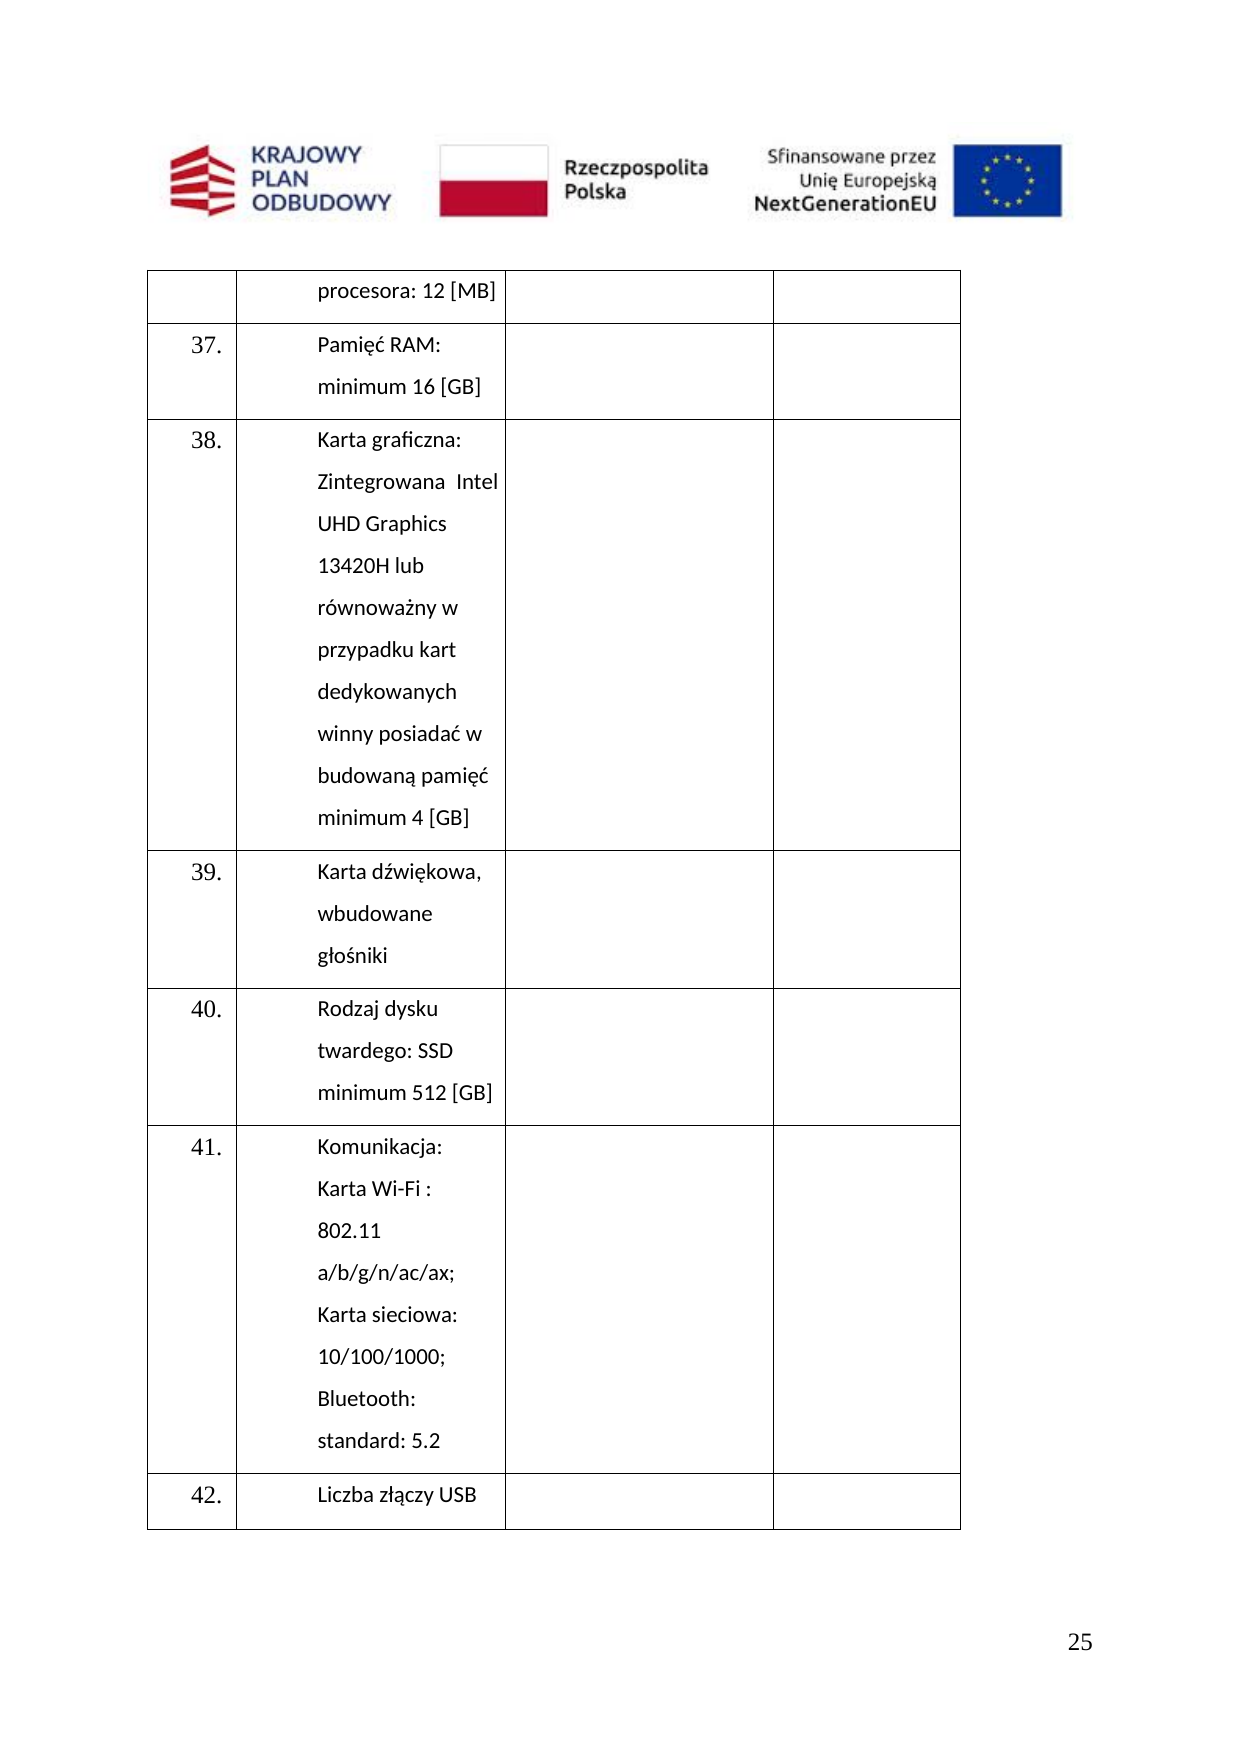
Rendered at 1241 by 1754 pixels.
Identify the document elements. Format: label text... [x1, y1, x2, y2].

table_cell [774, 271, 960, 323]
table_cell [774, 851, 960, 988]
table_cell Karta dźwiękowa, wbudowane głośniki [237, 851, 505, 988]
table_cell [148, 1126, 236, 1473]
table_cell Rodzaj dysku twardego: SSD minimum 512 [GB] [237, 989, 505, 1125]
table_cell [506, 989, 773, 1125]
table_cell [506, 851, 773, 988]
table_cell [506, 271, 773, 323]
table_cell [148, 271, 236, 323]
table_cell Liczba złączy USB 3.1oraz USB 3.0 – minimum 3 [237, 1474, 505, 1528]
table_cell [774, 324, 960, 419]
table_cell Komunikacja: Karta Wi-Fi : 802.11 a/b/g/n/ac/ax; Karta sieciowa: 10/100/1000; Bluetooth: standard: 5.2 [237, 1126, 505, 1473]
table_cell [506, 420, 773, 850]
table_cell [774, 420, 960, 850]
table_cell [774, 1474, 960, 1528]
table_cell [506, 1474, 773, 1528]
table_cell [774, 989, 960, 1125]
picture [147, 122, 1085, 241]
table_cell [148, 1474, 236, 1528]
table_cell [506, 324, 773, 419]
table_cell [148, 324, 236, 419]
table_cell [506, 1126, 773, 1473]
table_cell Pamięć RAM: minimum 16 [GB] [237, 324, 505, 419]
table_cell [148, 989, 236, 1125]
table_cell [148, 851, 236, 988]
table_cell Karta graficzna: Zintegrowana Intel UHD Graphics 13420H lub równoważny w przypadku kart dedykowanych winny posiadać w budowaną pamięć minimum 4 [GB] [237, 420, 505, 850]
table_cell [148, 420, 236, 850]
table_cell [774, 1126, 960, 1473]
